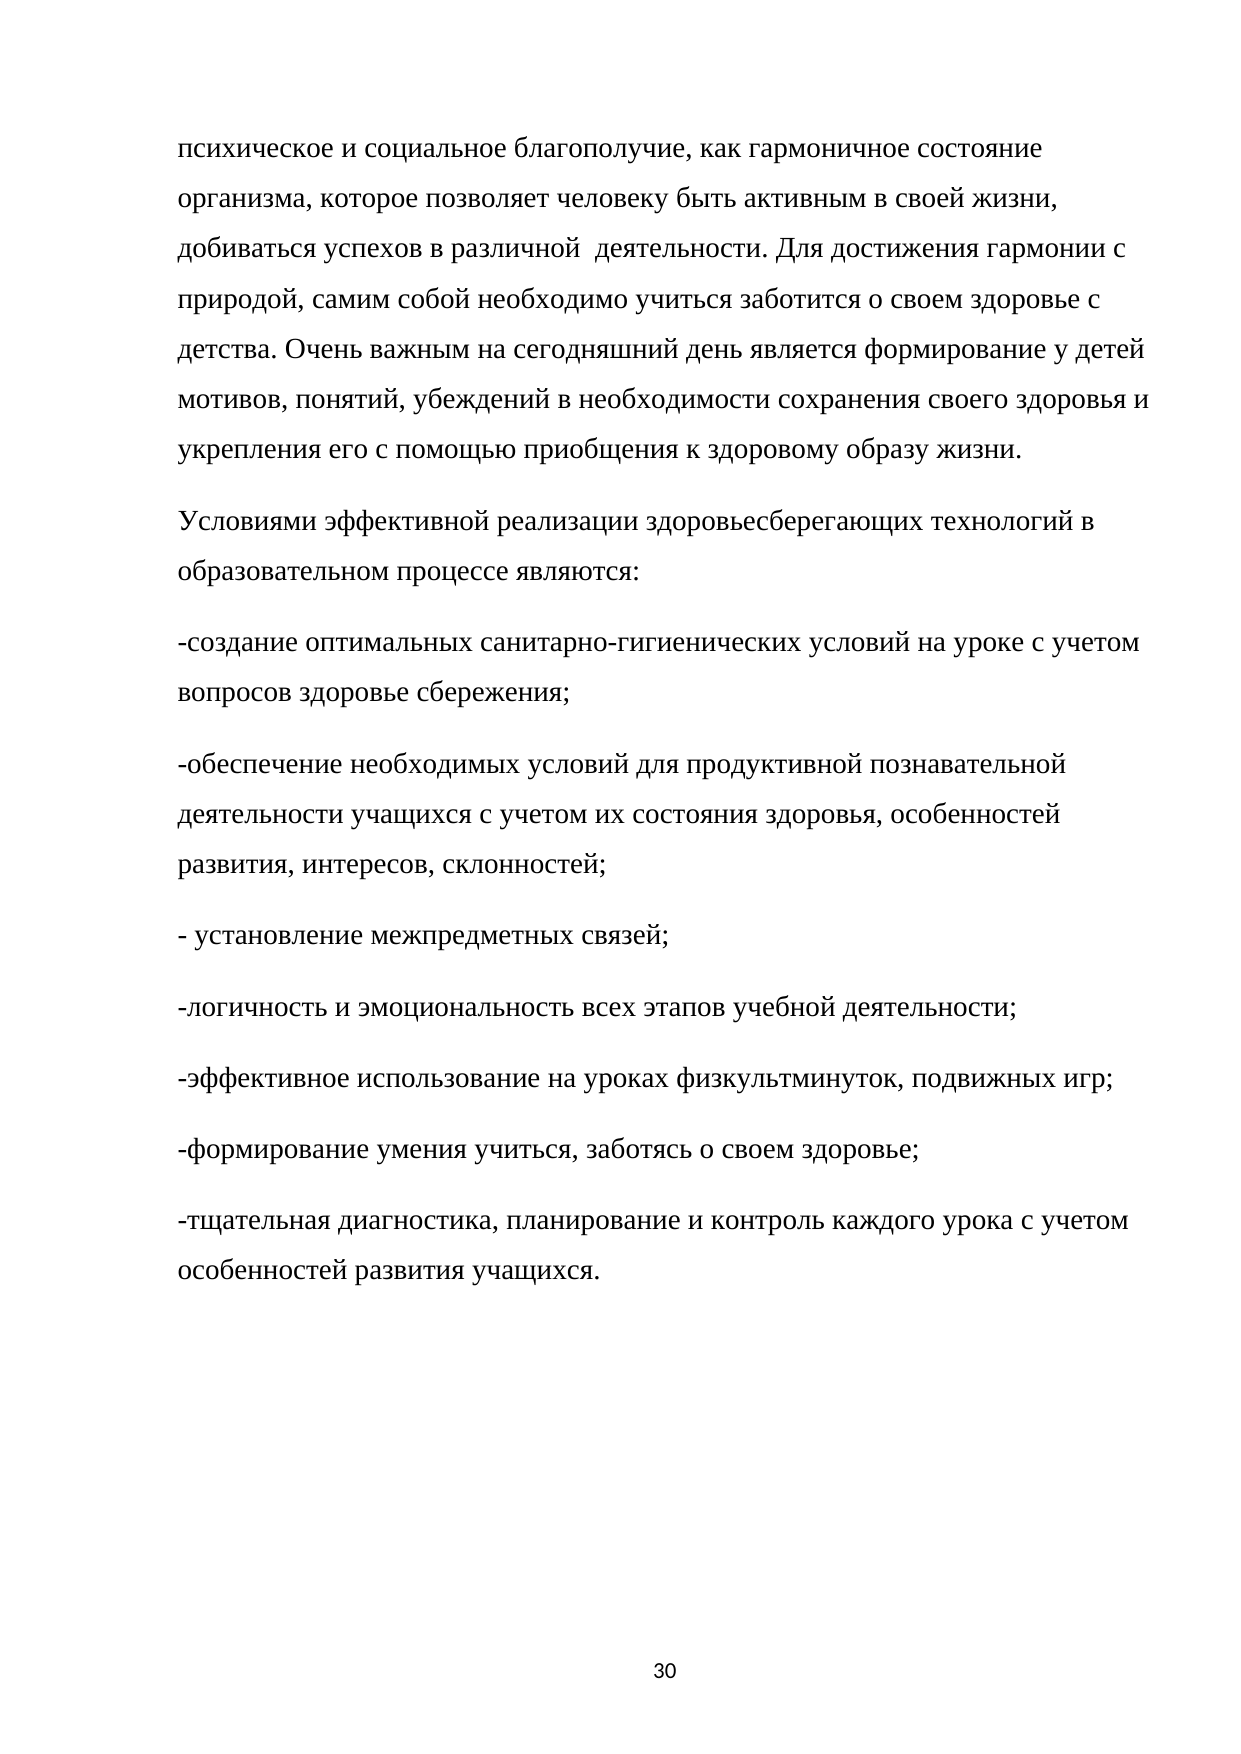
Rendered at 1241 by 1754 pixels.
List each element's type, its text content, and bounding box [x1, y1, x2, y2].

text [177, 130, 1152, 465]
text -логичность и эмоциональность всех этапов учебной деятельности; [177, 989, 1152, 1022]
text -создание оптимальных санитарно-гигиенических условий на уроке с учетом вопросов здоровье сбережения; [177, 624, 1152, 708]
text -тщательная диагностика, планирование и контроль каждого урока с учетом особенностей развития учащихся. [177, 1202, 1152, 1286]
text -формирование умения учиться, заботясь о своем здоровье; [177, 1131, 1152, 1164]
text -обеспечение необходимых условий для продуктивной познавательной деятельности учащихся с учетом их состояния здоровья, особенностей развития, интересов, склонностей; [177, 746, 1152, 880]
text - установление межпредметных связей; [177, 917, 1152, 951]
text -эффективное использование на уроках физкультминуток, подвижных игр; [177, 1060, 1152, 1093]
text Условиями эффективной реализации здоровьесберегающих технологий в образовательном процессе являются: [177, 503, 1152, 587]
